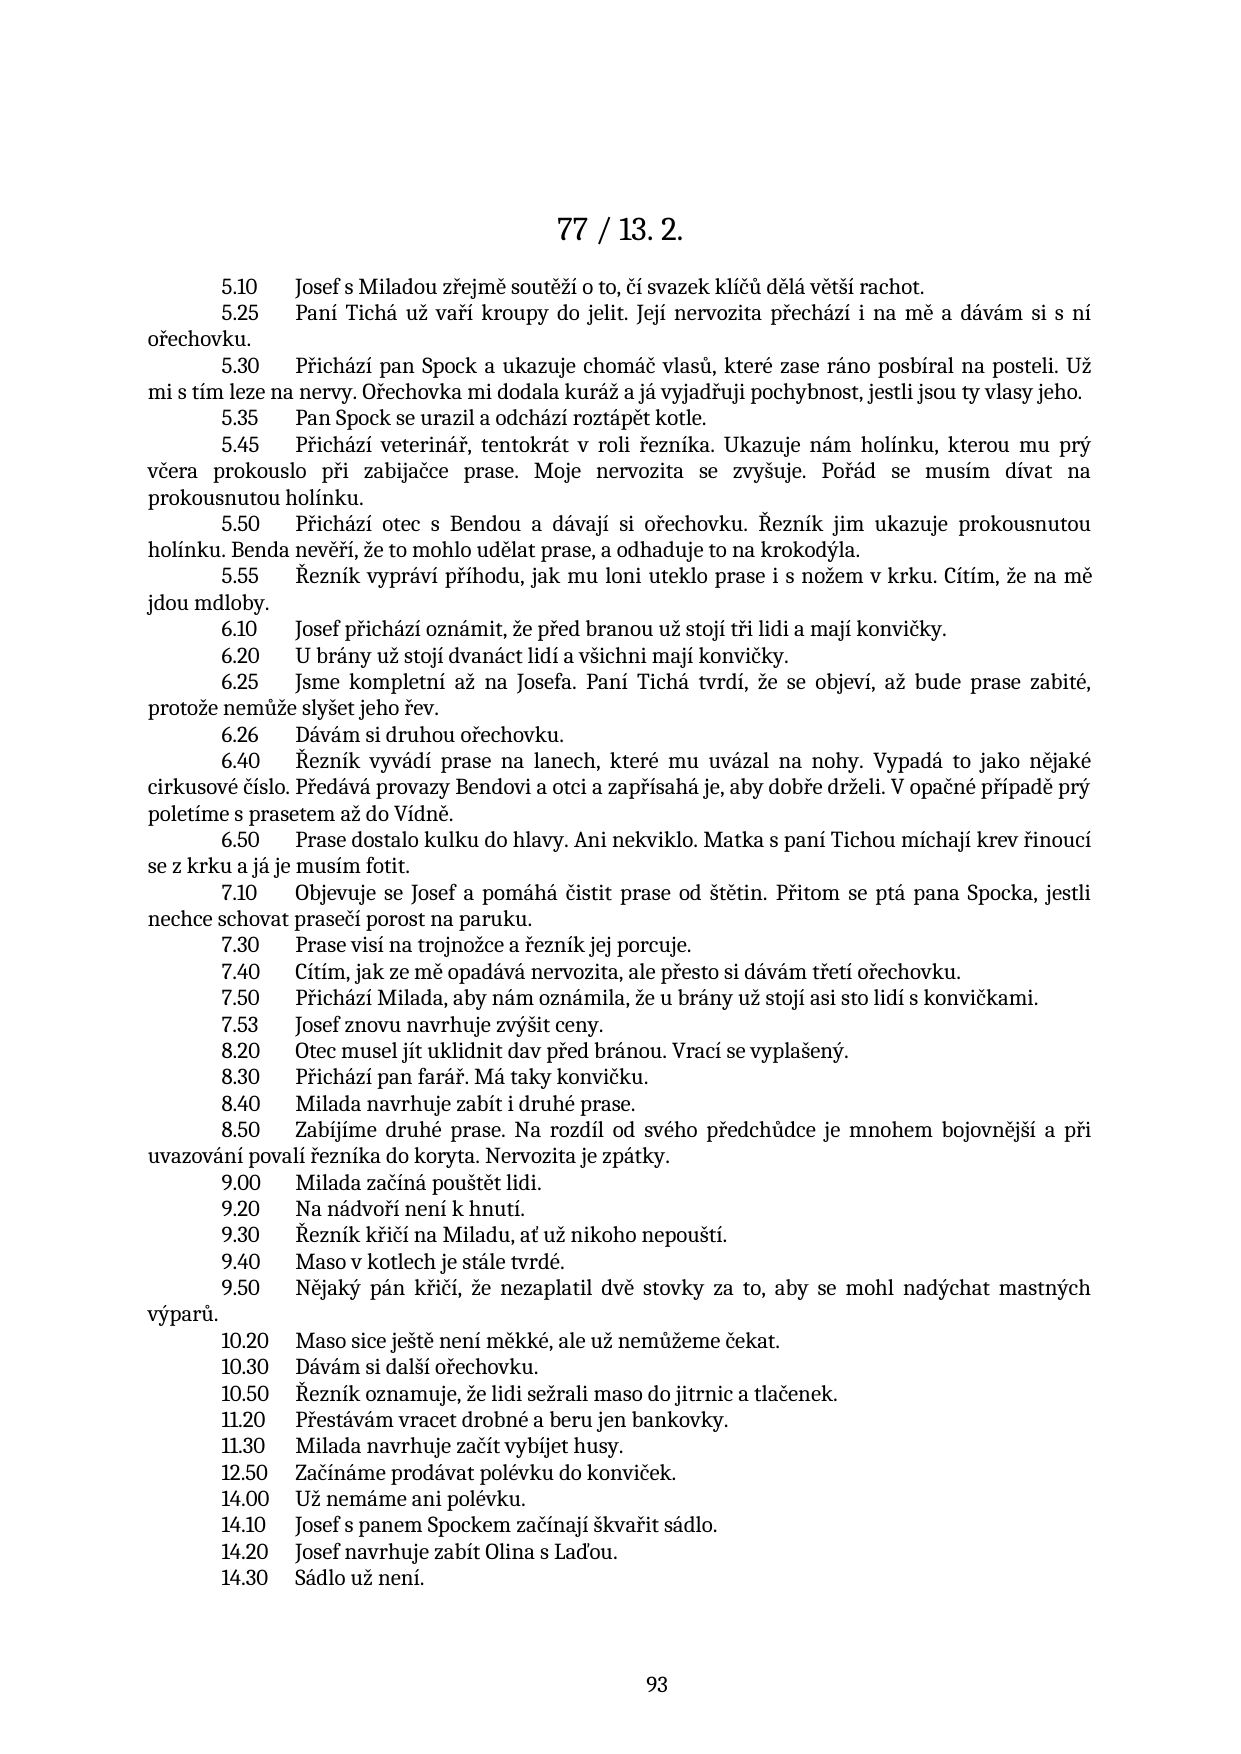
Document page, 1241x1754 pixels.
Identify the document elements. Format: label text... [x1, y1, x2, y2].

text 7.30 Prase visí na trojnožce a řezník jej porcuje. [148, 932, 1093, 959]
text 6.50 Prase dostalo kulku do hlavy. Ani nekviklo. Matka s paní Tichou míchají krev řinoucí se z krku a já je musím fotit. [148, 827, 1093, 879]
text 9.50 Nějaký pán křičí, že nezaplatil dvě stovky za to, aby se mohl nadýchat mastných výparů. [148, 1275, 1093, 1328]
text 11.20 Přestávám vracet drobné a beru jen bankovky. [148, 1407, 1093, 1433]
text 7.10 Objevuje se Josef a pomáhá čistit prase od štětin. Přitom se ptá pana Spocka, jestli nechce schovat prasečí porost na paruku. [148, 879, 1093, 932]
text 9.00 Milada začíná pouštět lidi. [148, 1169, 1093, 1196]
text 5.50 Přichází otec s Bendou a dávají si ořechovku. Řezník jim ukazuje prokousnutou holínku. Benda nevěří, že to mohlo udělat prase, a odhaduje to na krokodýla. [148, 511, 1093, 563]
text 9.30 Řezník křičí na Miladu, ať už nikoho nepouští. [148, 1222, 1093, 1248]
text 10.30 Dávám si další ořechovku. [148, 1354, 1093, 1380]
text 5.45 Přichází veterinář, tentokrát v roli řezníka. Ukazuje nám holínku, kterou mu prý včera prokouslo při zabijačce prase. Moje nervozita se zvyšuje. Pořád se musím dívat na prokousnutou holínku. [148, 432, 1093, 511]
text 7.40 Cítím, jak ze mě opadává nervozita, ale přesto si dávám třetí ořechovku. [148, 959, 1093, 985]
text 14.00 Už nemáme ani polévku. [148, 1486, 1093, 1512]
text 6.10 Josef přichází oznámit, že před branou už stojí tři lidi a mají konvičky. [148, 616, 1093, 642]
text 6.20 U brány už stojí dvanáct lidí a všichni mají konvičky. [148, 642, 1093, 669]
text 5.35 Pan Spock se urazil a odchází roztápět kotle. [148, 405, 1093, 432]
text 11.30 Milada navrhuje začít vybíjet husy. [148, 1433, 1093, 1459]
text 14.30 Sádlo už není. [148, 1565, 1093, 1591]
text 9.20 Na nádvoří není k hnutí. [148, 1196, 1093, 1222]
text 10.50 Řezník oznamuje, že lidi sežrali maso do jitrnic a tlačenek. [148, 1380, 1093, 1407]
text 9.40 Maso v kotlech je stále tvrdé. [148, 1248, 1093, 1275]
text 8.40 Milada navrhuje zabít i druhé prase. [148, 1090, 1093, 1117]
text 6.26 Dávám si druhou ořechovku. [148, 721, 1093, 748]
text 7.53 Josef znovu navrhuje zvýšit ceny. [148, 1011, 1093, 1038]
text 6.25 Jsme kompletní až na Josefa. Paní Tichá tvrdí, že se objeví, až bude prase zabité, protože nemůže slyšet jeho řev. [148, 669, 1093, 721]
text 5.10 Josef s Miladou zřejmě soutěží o to, čí svazek klíčů dělá větší rachot. [148, 273, 1093, 300]
text 12.50 Začínáme prodávat polévku do konviček. [148, 1459, 1093, 1486]
text 10.20 Maso sice ještě není měkké, ale už nemůžeme čekat. [148, 1328, 1093, 1354]
text 5.25 Paní Tichá už vaří kroupy do jelit. Její nervozita přechází i na mě a dávám si s ní ořechovku. [148, 300, 1093, 352]
subtitle 77 / 13. 2. [148, 210, 1093, 248]
text 8.20 Otec musel jít uklidnit dav před bránou. Vrací se vyplašený. [148, 1038, 1093, 1064]
text 8.50 Zabíjíme druhé prase. Na rozdíl od svého předchůdce je mnohem bojovnější a při uvazování povalí řezníka do koryta. Nervozita je zpátky. [148, 1117, 1093, 1169]
text 5.30 Přichází pan Spock a ukazuje chomáč vlasů, které zase ráno posbíral na posteli. Už mi s tím leze na nervy. Ořechovka mi dodala kuráž a já vyjadřuji pochybnost, jestli jsou ty vlasy jeho. [148, 352, 1093, 405]
text 5.55 Řezník vypráví příhodu, jak mu loni uteklo prase i s nožem v krku. Cítím, že na mě jdou mdloby. [148, 563, 1093, 616]
text 7.50 Přichází Milada, aby nám oznámila, že u brány už stojí asi sto lidí s konvičkami. [148, 985, 1093, 1011]
text 14.20 Josef navrhuje zabít Olina s Laďou. [148, 1538, 1093, 1565]
text 14.10 Josef s panem Spockem začínají škvařit sádlo. [148, 1512, 1093, 1538]
text 6.40 Řezník vyvádí prase na lanech, které mu uvázal na nohy. Vypadá to jako nějaké cirkusové číslo. Předává provazy Bendovi a otci a zapřísahá je, aby dobře drželi. V opačné případě prý poletíme s prasetem až do Vídně. [148, 748, 1093, 827]
text 8.30 Přichází pan farář. Má taky konvičku. [148, 1064, 1093, 1090]
